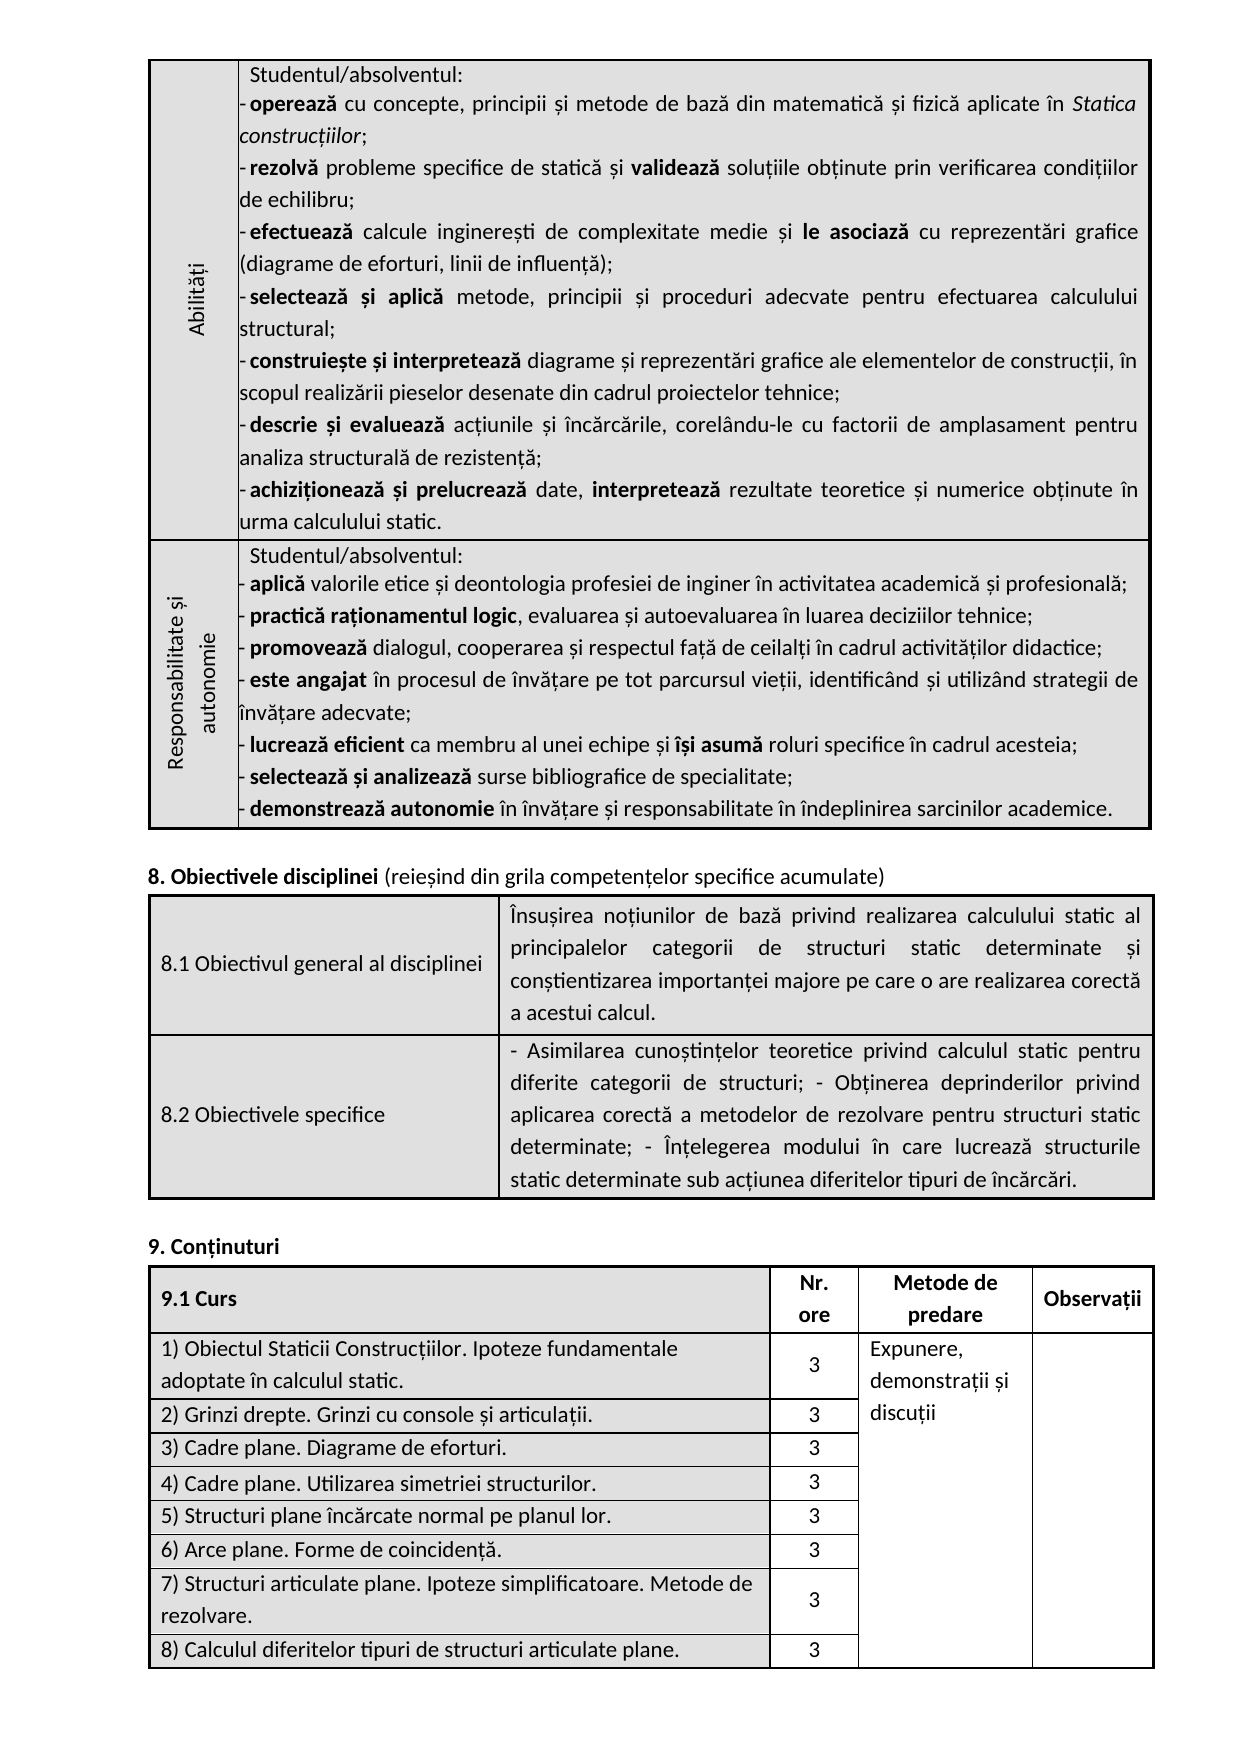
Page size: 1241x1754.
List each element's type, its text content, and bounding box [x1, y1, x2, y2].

table_header 9.1 Curs [151, 1268, 769, 1332]
table_cell [1033, 1334, 1152, 1667]
text 8. Obiectivele disciplinei (reieșind din grila competențelor specifice acumulate) [148, 862, 1152, 890]
table_cell 3 [771, 1569, 858, 1633]
table_cell Abilități [151, 61, 238, 539]
table_cell 2) Grinzi drepte. Grinzi cu console şi articulaţii. [151, 1400, 769, 1432]
table_cell 3 [771, 1467, 858, 1500]
table_header 8.1 Obiectivul general al disciplinei [151, 897, 498, 1034]
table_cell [151, 1635, 769, 1667]
table_cell 3) Cadre plane. Diagrame de eforturi. [151, 1434, 769, 1466]
table_header Nr. ore [771, 1268, 858, 1332]
table_cell 3 [771, 1535, 858, 1567]
table_cell 5) Structuri plane încărcate normal pe planul lor. [151, 1501, 769, 1533]
text 9. Conținuturi [148, 1232, 1152, 1260]
table_cell Expunere, demonstrații și discuţii [859, 1334, 1032, 1667]
table_header Observații [1033, 1268, 1152, 1332]
table_cell 6) Arce plane. Forme de coincidență. [151, 1535, 769, 1567]
table_cell Studentul/absolventul: aplică valorile etice și deontologia profesiei de inginer în activitatea academică și profesională; practică raționamentul logic, evaluarea și autoevaluarea în luarea deciziilor tehnice; promovează dialogul, cooperarea și respectul față de ceilalți în cadrul activităților didactice; este angajat în procesul de învățare pe tot parcursul vieții, identificând și utilizând strategii de învățare adecvate; lucrează eficient ca membru al unei echipe și își asumă roluri specifice în cadrul acesteia; selectează și analizează surse bibliografice de specialitate; demonstrează autonomie în învățare și responsabilitate în îndeplinirea sarcinilor academice. [239, 541, 1148, 827]
table_cell 8.2 Obiectivele specifice [151, 1036, 498, 1197]
table_header Metode de predare [859, 1268, 1032, 1332]
table_cell 7) Structuri articulate plane. Ipoteze simplificatoare. Metode de rezolvare. [151, 1569, 769, 1633]
table_cell 1) Obiectul Staticii Construcţiilor. Ipoteze fundamentale adoptate în calculul static. [151, 1334, 769, 1398]
table_cell 3 [771, 1334, 858, 1398]
table_cell - Asimilarea cunoștințelor teoretice privind calculul static pentru diferite categorii de structuri; - Obținerea deprinderilor privind aplicarea corectă a metodelor de rezolvare pentru structuri static determinate; - Înțelegerea modului în care lucrează structurile static determinate sub acțiunea diferitelor tipuri de încărcări. [500, 1036, 1152, 1197]
table_cell 3 [771, 1635, 858, 1667]
table_cell 4) Cadre plane. Utilizarea simetriei structurilor. [151, 1467, 769, 1500]
table_cell Studentul/absolventul: operează cu concepte, principii și metode de bază din matematică și fizică aplicate în Statica construcțiilor; rezolvă probleme specifice de statică și validează soluțiile obținute prin verificarea condițiilor de echilibru; efectuează calcule inginerești de complexitate medie și le asociază cu reprezentări grafice (diagrame de eforturi, linii de influență); selectează și aplică metode, principii și proceduri adecvate pentru efectuarea calculului structural; construiește și interpretează diagrame și reprezentări grafice ale elementelor de construcții, în scopul realizării pieselor desenate din cadrul proiectelor tehnice; descrie și evaluează acțiunile și încărcările, corelându-le cu factorii de amplasament pentru analiza structurală de rezistență; achiziționează și prelucrează date, interpretează rezultate teoretice și numerice obținute în urma calculului static. [239, 61, 1148, 539]
table_cell 3 [771, 1400, 858, 1432]
table_cell 3 [771, 1434, 858, 1466]
table_header Însușirea noțiunilor de bază privind realizarea calculului static al principalelor categorii de structuri static determinate şi conștientizarea importanței majore pe care o are realizarea corectă a acestui calcul. [500, 897, 1152, 1034]
table_cell Responsabilitate și autonomie [151, 541, 238, 827]
table_cell 3 [771, 1501, 858, 1533]
